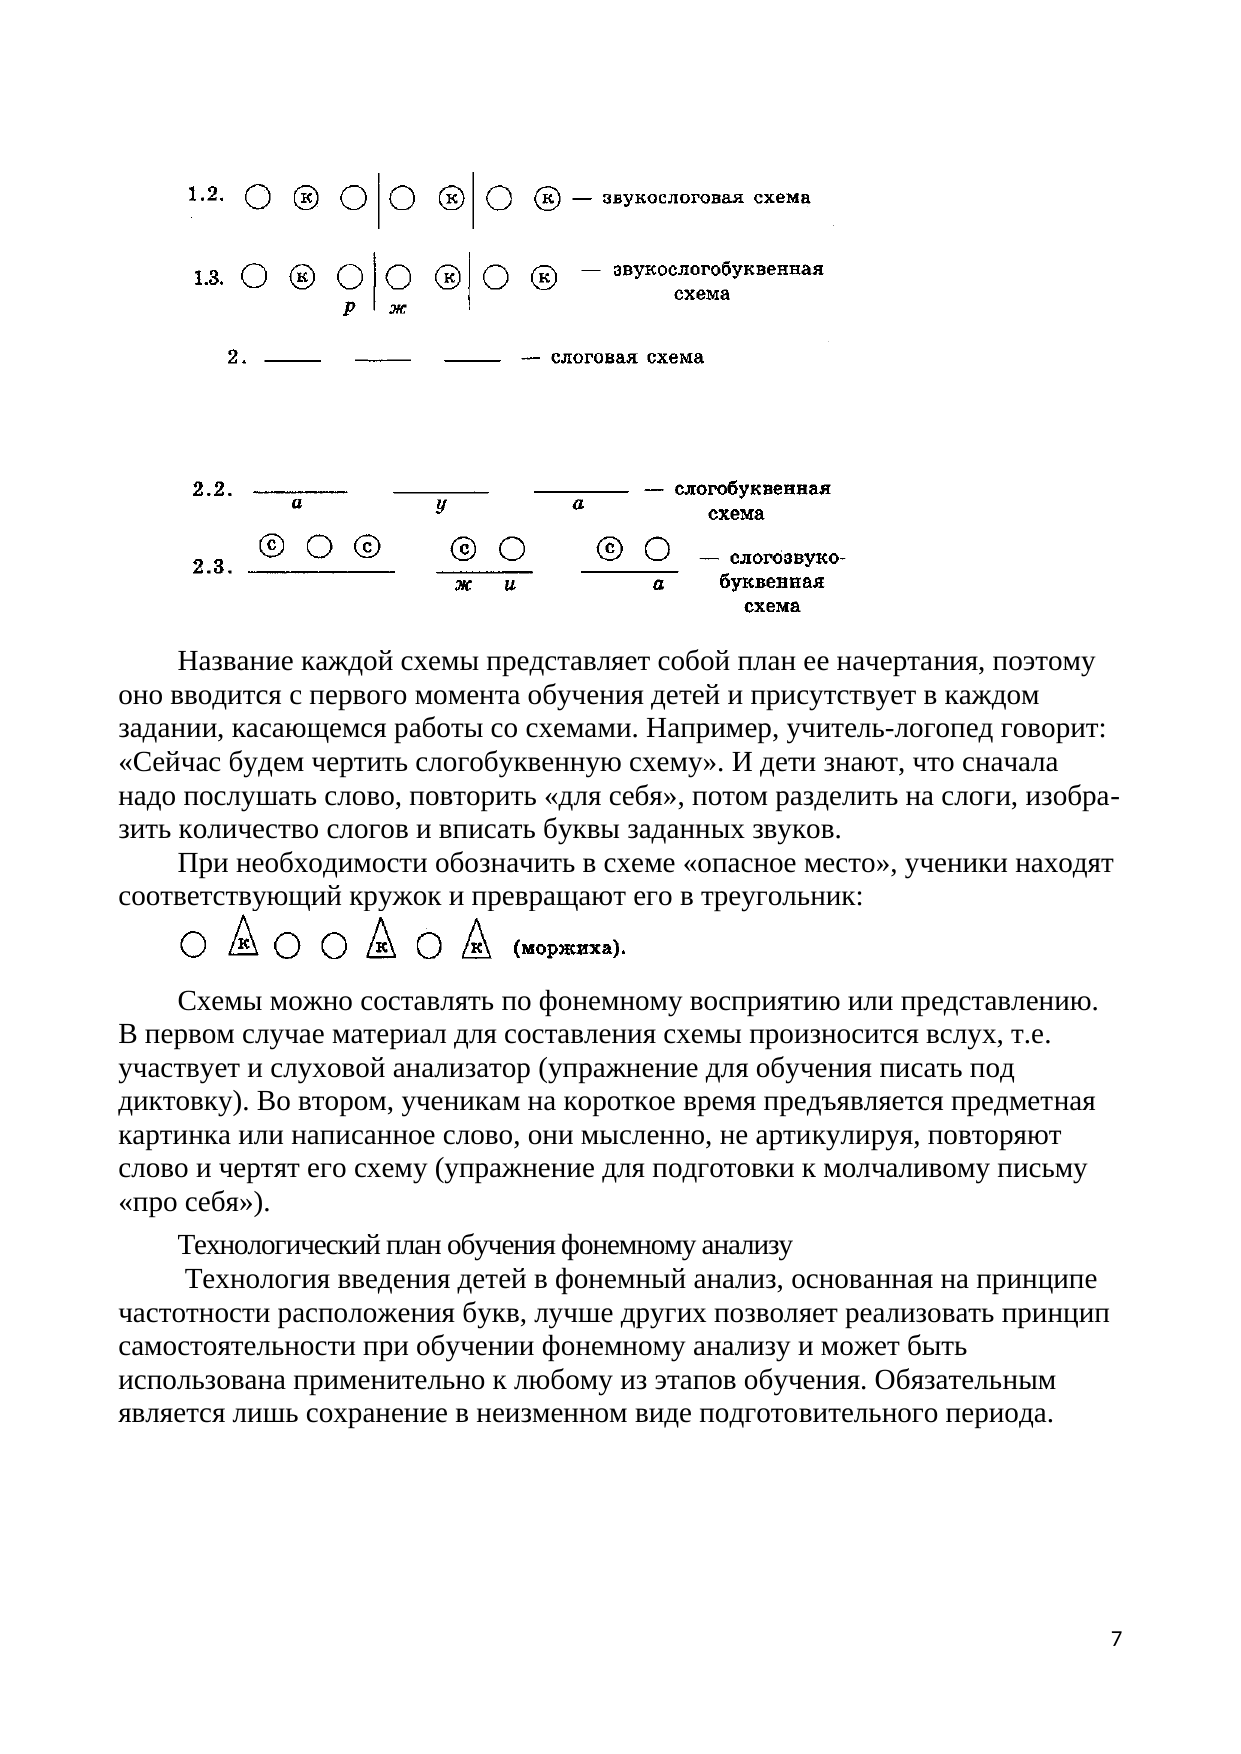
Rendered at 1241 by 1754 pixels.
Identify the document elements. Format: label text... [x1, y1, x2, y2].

picture [177, 249, 853, 400]
text Технология введения детей в фонемный анализ, основанная на принципе частотности расположения букв, лучше других позволяет реализовать принцип самостоятельности при обучении фонемному анализу и может быть использована применительно к любому из этапов обучения. Обязательным является лишь сохранение в неизменном виде подготовительного периода. [118, 1261, 1122, 1429]
text Схемы можно составлять по фонемному восприятию или представлению. В первом случае материал для составления схемы произносится вслух, т.е. участвует и слуховой анализатор (упражнение для обучения писать под диктовку). Во втором, ученикам на короткое время предъявляется предметная картинка или написанное слово, они мысленно, не артикулируя, повторяют слово и чертят его схему (упражнение для подготовки к молчаливому письму «про себя»). [118, 983, 1122, 1217]
text Название каждой схемы представляет собой план ее начертания, поэтому оно вводится с первого момента обучения детей и присутствует в каждом задании, касающемся работы со схемами. Например, учитель-логопед говорит: «Сейчас будем чертить слогобуквенную схему». И дети знают, что сначала надо послушать слово, повторить «для себя», потом разделить на слоги, изобразить количество слогов и вписать буквы заданных звуков. [118, 643, 1122, 845]
picture [177, 172, 853, 229]
text Технологический план обучения фонемному анализу [118, 1227, 1122, 1261]
picture [177, 911, 628, 962]
picture [177, 472, 870, 623]
text При необходимости обозначить в схеме «опасное место», ученики находят соответствующий кружок и превращают его в треугольник: [118, 845, 1122, 912]
